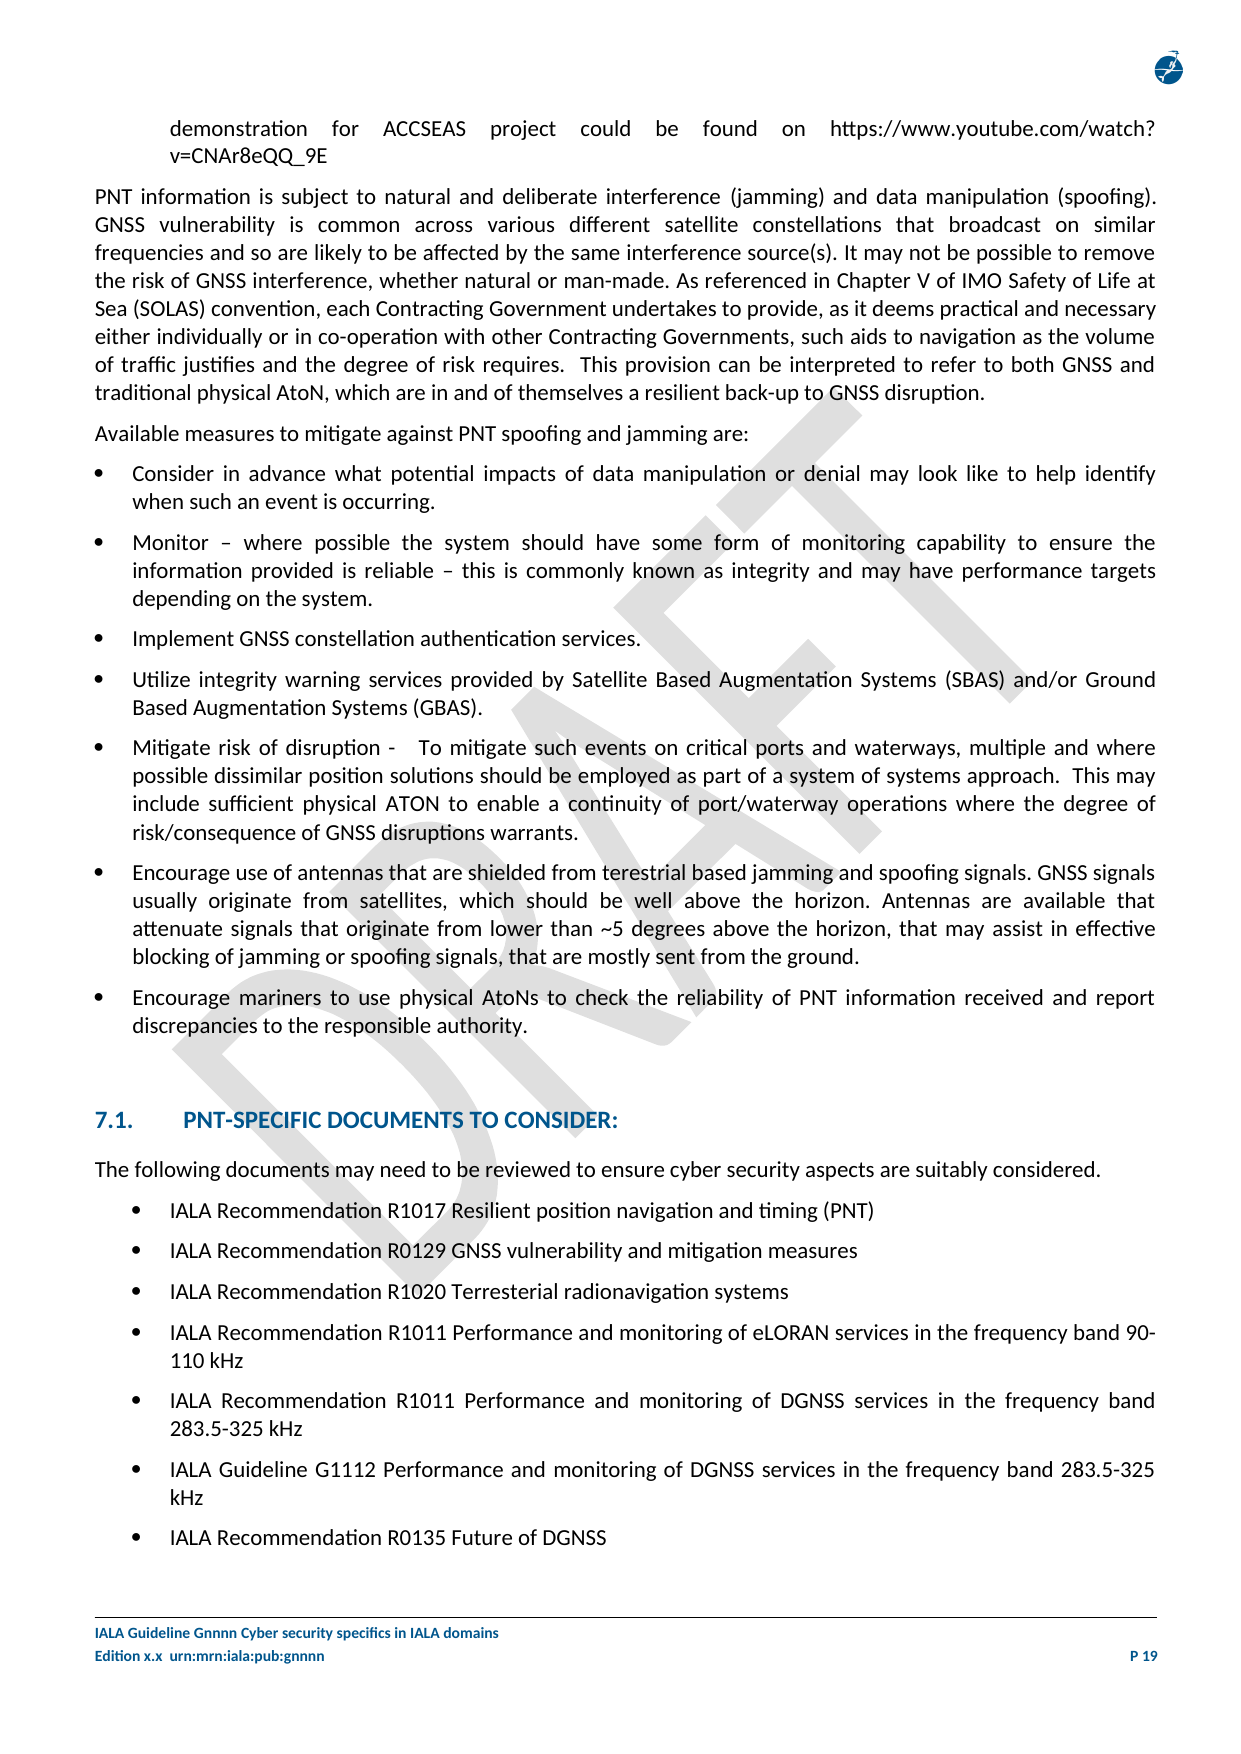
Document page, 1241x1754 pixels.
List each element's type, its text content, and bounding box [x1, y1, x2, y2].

text PNT information is subject to natural and deliberate interference (jamming) and data manipulation (spoofing). GNSS vulnerability is common across various different satellite constellations that broadcast on similar frequencies and so are likely to be affected by the same interference source(s). It may not be possible to remove the risk of GNSS interference, whether natural or man-made. As referenced in Chapter V of IMO Safety of Life at Sea (SOLAS) convention, each Contracting Government undertakes to provide, as it deems practical and necessary either individually or in co-operation with other Contracting Governments, such aids to navigation as the volume of traffic justifies and the degree of risk requires. This provision can be interpreted to refer to both GNSS and traditional physical AtoN, which are in and of themselves a resilient back-up to GNSS disruption. [94, 182, 1157, 406]
list IALA Recommendation R1011 Performance and monitoring of eLORAN services in the frequency band 90-110 kHz [132, 1318, 1157, 1374]
text The following documents may need to be reviewed to ensure cyber security aspects are suitably considered. [94, 1156, 1157, 1184]
list IALA Recommendation R0129 GNSS vulnerability and mitigation measures [132, 1237, 1157, 1265]
picture [1123, 0, 1241, 119]
list Monitor – where possible the system should have some form of monitoring capability to ensure the information provided is reliable – this is commonly known as integrity and may have performance targets depending on the system. [94, 528, 1157, 612]
list IALA Guideline G1112 Performance and monitoring of DGNSS services in the frequency band 283.5-325 kHz [132, 1455, 1157, 1511]
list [132, 114, 1157, 170]
list IALA Recommendation R0135 Future of DGNSS [132, 1523, 1157, 1551]
list Implement GNSS constellation authentication services. [94, 624, 1157, 652]
list IALA Recommendation R1020 Terresterial radionavigation systems [132, 1277, 1157, 1305]
list Utilize integrity warning services provided by Satellite Based Augmentation Systems (SBAS) and/or Ground Based Augmentation Systems (GBAS). [94, 665, 1157, 721]
list IALA Recommendation R1011 Performance and monitoring of DGNSS services in the frequency band 283.5-325 kHz [132, 1386, 1157, 1442]
subtitle PNT-specific documents to consider: [94, 1104, 1157, 1135]
text Available measures to mitigate against PNT spoofing and jamming are: [94, 419, 1157, 447]
list Mitigate risk of disruption - To mitigate such events on critical ports and waterways, multiple and where possible dissimilar position solutions should be employed as part of a system of systems approach. This may include sufficient physical ATON to enable a continuity of port/waterway operations where the degree of risk/consequence of GNSS disruptions warrants. [94, 733, 1157, 846]
list Encourage mariners to use physical AtoNs to check the reliability of PNT information received and report discrepancies to the responsible authority. [94, 983, 1157, 1039]
list Encourage use of antennas that are shielded from terestrial based jamming and spoofing signals. GNSS signals usually originate from satellites, which should be well above the horizon. Antennas are available that attenuate signals that originate from lower than ~5 degrees above the horizon, that may assist in effective blocking of jamming or spoofing signals, that are mostly sent from the ground. [94, 858, 1157, 970]
list IALA Recommendation R1017 Resilient position navigation and timing (PNT) [132, 1196, 1157, 1224]
list Consider in advance what potential impacts of data manipulation or denial may look like to help identify when such an event is occurring. [94, 459, 1157, 515]
